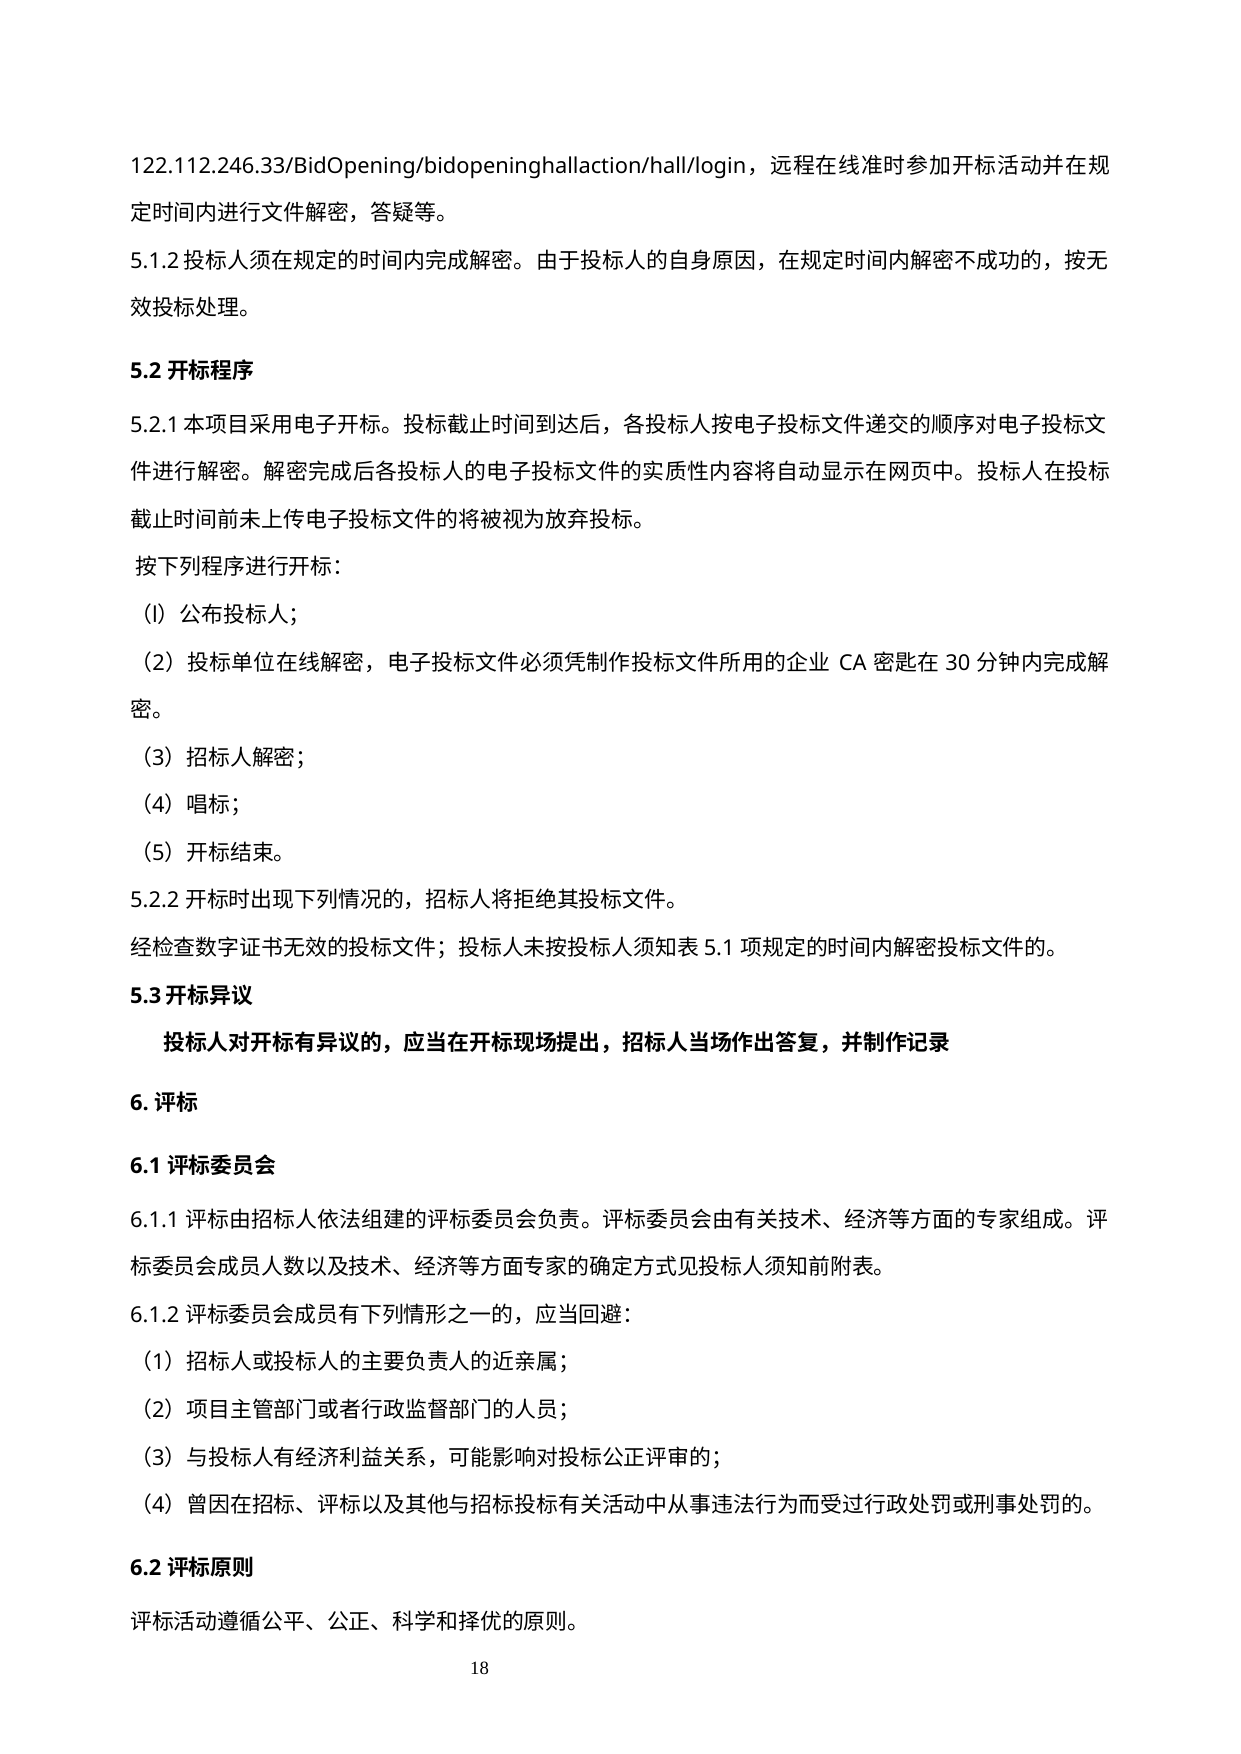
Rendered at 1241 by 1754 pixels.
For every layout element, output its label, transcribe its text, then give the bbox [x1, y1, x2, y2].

title 6.2 评标原则 [130, 1550, 1218, 1582]
text 5.2.2 开标时出现下列情况的，招标人将拒绝其投标文件。 [130, 882, 1110, 914]
text （5）开标结束。 [130, 835, 1110, 867]
text （l）公布投标人； [130, 597, 1110, 629]
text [130, 148, 1110, 227]
text 经检查数字证书无效的投标文件；投标人未按投标人须知表 5.1 项规定的时间内解密投标文件的。 [130, 930, 1110, 962]
text （3）与投标人有经济利益关系，可能影响对投标公正评审的； [130, 1439, 1110, 1471]
text 6.1.1 评标由招标人依法组建的评标委员会负责。评标委员会由有关技术、经济等方面的专家组成。评标委员会成员人数以及技术、经济等方面专家的确定方式见投标人须知前附表。 [130, 1202, 1110, 1281]
text （4）唱标； [130, 787, 1110, 819]
text （3）招标人解密； [130, 739, 1110, 771]
text （2）项目主管部门或者行政监督部门的人员； [130, 1392, 1110, 1424]
title 6. 评标 [130, 1085, 1218, 1117]
text 6.1.2 评标委员会成员有下列情形之一的，应当回避： [130, 1297, 1110, 1328]
text （4）曾因在招标、评标以及其他与招标投标有关活动中从事违法行为而受过行政处罚或刑事处罚的。 [130, 1487, 1110, 1519]
text 按下列程序进行开标： [130, 549, 1110, 581]
title 5.2 开标程序 [130, 353, 1218, 385]
text 5.2.1本项目采用电子开标。投标截止时间到达后，各投标人按电子投标文件递交的顺序对电子投标文件进行解密。解密完成后各投标人的电子投标文件的实质性内容将自动显示在网页中。投标人在投标截止时间前未上传电子投标文件的将被视为放弃投标。 [130, 407, 1110, 533]
text 5.3开标异议 [130, 978, 1110, 1009]
title 6.1 评标委员会 [130, 1148, 1218, 1179]
text （1）招标人或投标人的主要负责人的近亲属； [130, 1344, 1110, 1376]
text （2）投标单位在线解密，电子投标文件必须凭制作投标文件所用的企业 CA 密匙在 30 分钟内完成解密。 [130, 644, 1110, 724]
text 评标活动遵循公平、公正、科学和择优的原则。 [130, 1604, 1110, 1635]
text 5.1.2投标人须在规定的时间内完成解密。由于投标人的自身原因，在规定时间内解密不成功的，按无效投标处理。 [130, 243, 1110, 322]
text 投标人对开标有异议的，应当在开标现场提出，招标人当场作出答复，并制作记录 [130, 1025, 1110, 1057]
